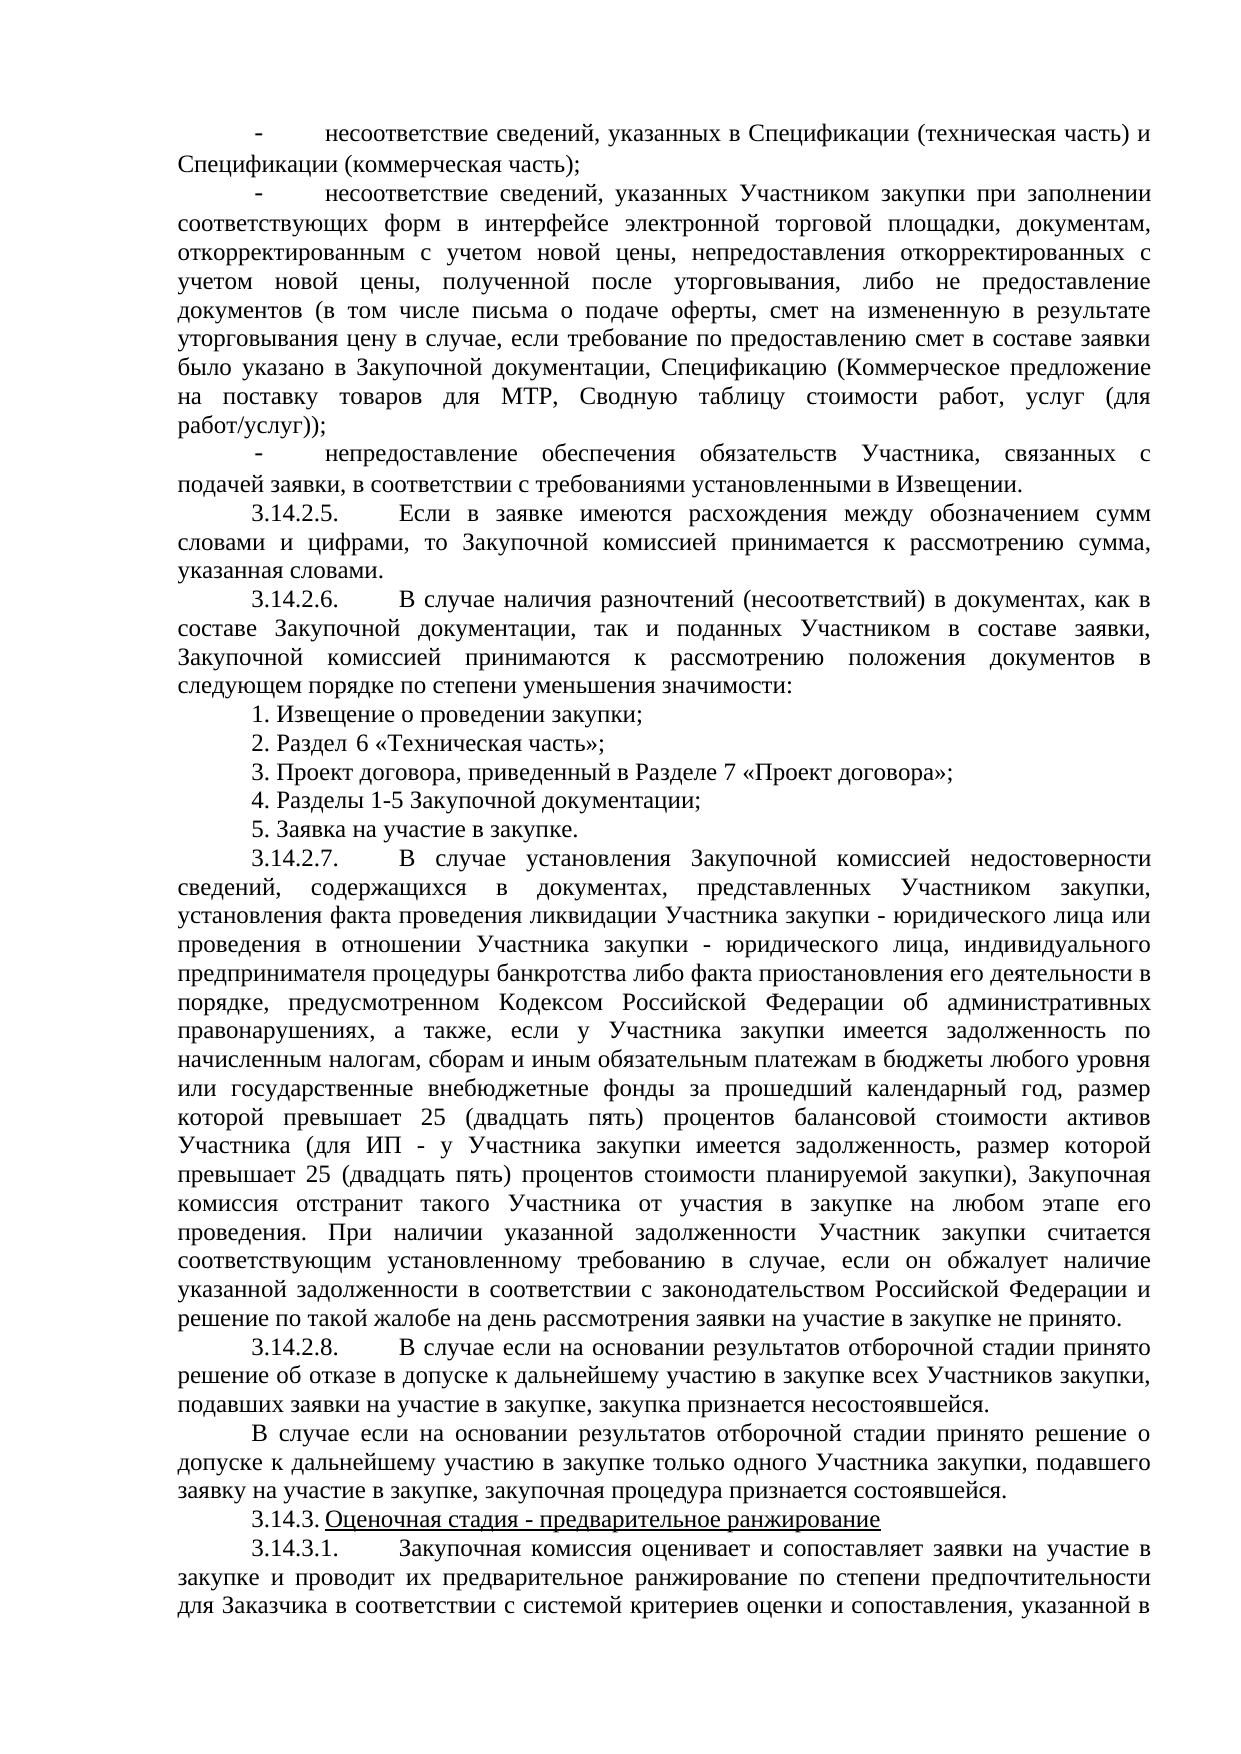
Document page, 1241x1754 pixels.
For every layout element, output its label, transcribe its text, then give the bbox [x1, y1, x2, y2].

list 5. Заявка на участие в закупке. [177, 814, 1152, 843]
list непредоставление обеспечения обязательств Участника, связанных с подачей заявки, в соответствии с требованиями установленными в Извещении. [177, 438, 1152, 498]
list Если в заявке имеются расхождения между обозначением сумм словами и цифрами, то Закупочной комиссией принимается к рассмотрению сумма, указанная словами. [177, 498, 1152, 584]
list 4. Разделы 1-5 Закупочной документации; [177, 786, 1152, 814]
list В случае наличия разночтений (несоответствий) в документах, как в составе Закупочной документации, так и поданных Участником в составе заявки, Закупочной комиссией принимаются к рассмотрению положения документов в следующем порядке по степени уменьшения значимости: [177, 584, 1152, 699]
list несоответствие сведений, указанных Участником закупки при заполнении соответствующих форм в интерфейсе электронной торговой площадки, документам, откорректированным с учетом новой цены, непредоставления откорректированных с учетом новой цены, полученной после уторговывания, либо не предоставление документов (в том числе письма о подаче оферты, смет на измененную в результате уторговывания цену в случае, если требование по предоставлению смет в составе заявки было указано в Закупочной документации, Спецификацию (Коммерческое предложение на поставку товаров для МТР, Сводную таблицу стоимости работ, услуг (для работ/услуг)); [177, 178, 1152, 438]
list Оценочная стадия - предварительное ранжирование [177, 1504, 1152, 1533]
list В случае установления Закупочной комиссией недостоверности сведений, содержащихся в документах, представленных Участником закупки, установления факта проведения ликвидации Участника закупки - юридического лица или проведения в отношении Участника закупки - юридического лица, индивидуального предпринимателя процедуры банкротства либо факта приостановления его деятельности в порядке, предусмотренном Кодексом Российской Федерации об административных правонарушениях, а также, если у Участника закупки имеется задолженность по начисленным налогам, сборам и иным обязательным платежам в бюджеты любого уровня или государственные внебюджетные фонды за прошедший календарный год, размер которой превышает 25 (двадцать пять) процентов балансовой стоимости активов Участника (для ИП - у Участника закупки имеется задолженность, размер которой превышает 25 (двадцать пять) процентов стоимости планируемой закупки), Закупочная комиссия отстранит такого Участника от участия в закупке на любом этапе его проведения. При наличии указанной задолженности Участник закупки считается соответствующим установленному требованию в случае, если он обжалует наличие указанной задолженности в соответствии с законодательством Российской Федерации и решение по такой жалобе на день рассмотрения заявки на участие в закупке не принято. [177, 843, 1152, 1332]
list несоответствие сведений, указанных в Спецификации (техническая часть) и Спецификации (коммерческая часть); [177, 118, 1152, 178]
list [177, 1533, 1152, 1619]
list 2. Раздел 6 «Техническая часть»; [177, 728, 1152, 757]
list В случае если на основании результатов отборочной стадии принято решение об отказе в допуске к дальнейшему участию в закупке всех Участников закупки, подавших заявки на участие в закупке, закупка признается несостоявшейся. [177, 1332, 1152, 1418]
list 3. Проект договора, приведенный в Разделе 7 «Проект договора»; [177, 757, 1152, 786]
list В случае если на основании результатов отборочной стадии принято решение о допуске к дальнейшему участию в закупке только одного Участника закупки, подавшего заявку на участие в закупке, закупочная процедура признается состоявшейся. [177, 1418, 1152, 1504]
list 1. Извещение о проведении закупки; [177, 699, 1152, 728]
